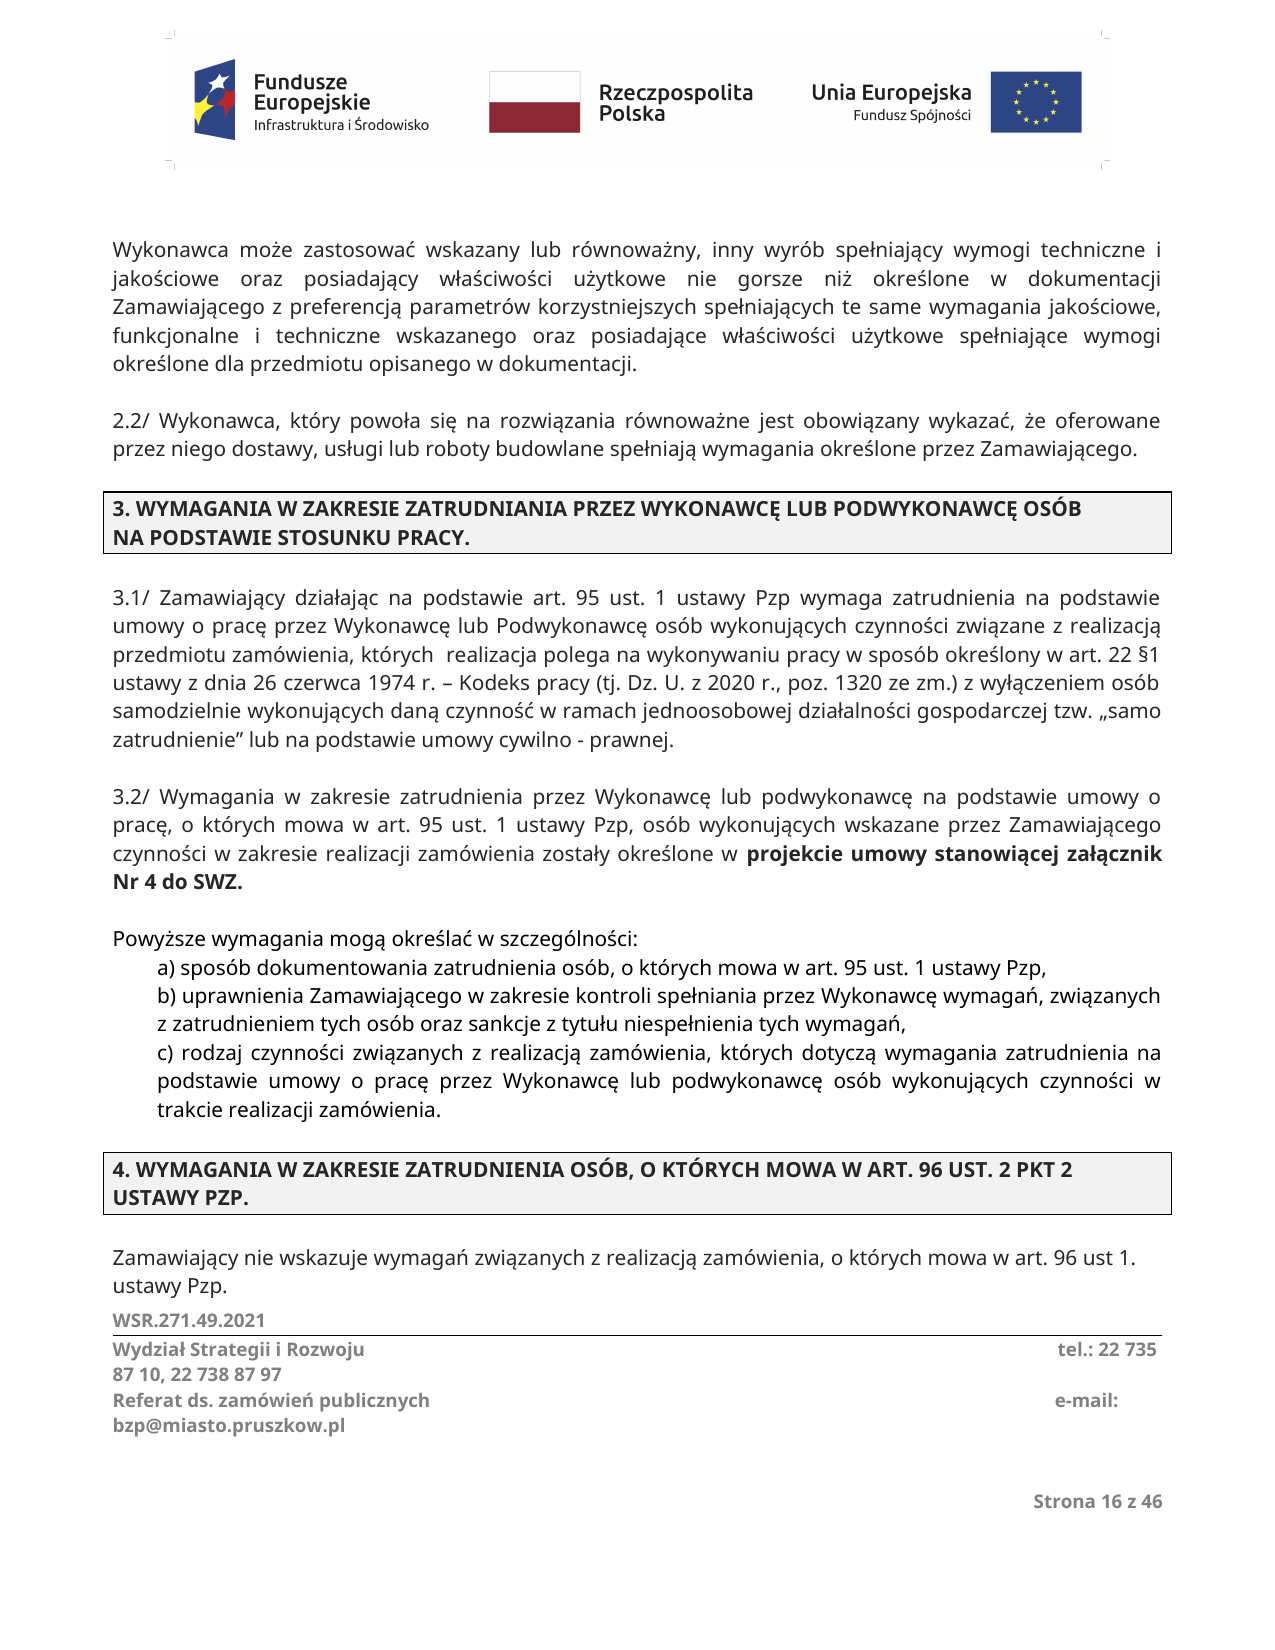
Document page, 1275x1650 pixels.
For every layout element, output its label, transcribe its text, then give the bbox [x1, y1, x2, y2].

text Zamawiający nie wskazuje wymagań związanych z realizacją zamówienia, o których mowa w art. 96 ust 1. ustawy Pzp. [112, 1243, 1162, 1300]
text Powyższe wymagania mogą określać w szczególności: [112, 924, 1162, 953]
text NA PODSTAWIE STOSUNKU PRACY. [104, 520, 1171, 553]
text c) rodzaj czynności związanych z realizacją zamówienia, których dotyczą wymagania zatrudnienia na podstawie umowy o pracę przez Wykonawcę lub podwykonawcę osób wykonujących czynności w trakcie realizacji zamówienia. [157, 1038, 1162, 1123]
text 2.2/ Wykonawca, który powoła się na rozwiązania równoważne jest obowiązany wykazać, że oferowane przez niego dostawy, usługi lub roboty budowlane spełniają wymagania określone przez Zamawiającego. [112, 406, 1162, 463]
text 3.2/ Wymagania w zakresie zatrudnienia przez Wykonawcę lub podwykonawcę na podstawie umowy o pracę, o których mowa w art. 95 ust. 1 ustawy Pzp, osób wykonujących wskazane przez Zamawiającego czynności w zakresie realizacji zamówienia zostały określone w projekcie umowy stanowiącej załącznik Nr 4 do SWZ. [112, 782, 1162, 896]
text 3. WYMAGANIA W ZAKRESIE ZATRUDNIANIA PRZEZ WYKONAWCĘ LUB PODWYKONAWCĘ OSÓB [104, 493, 1171, 520]
text b) uprawnienia Zamawiającego w zakresie kontroli spełniania przez Wykonawcę wymagań, związanych z zatrudnieniem tych osób oraz sankcje z tytułu niespełnienia tych wymagań, [157, 981, 1162, 1038]
text 4. WYMAGANIA W ZAKRESIE ZATRUDNIENIA OSÓB, O KTÓRYCH MOWA W ART. 96 UST. 2 PKT 2 USTAWY PZP. [104, 1153, 1171, 1214]
picture [165, 30, 1111, 170]
text 3.1/ Zamawiający działając na podstawie art. 95 ust. 1 ustawy Pzp wymaga zatrudnienia na podstawie umowy o pracę przez Wykonawcę lub Podwykonawcę osób wykonujących czynności związane z realizacją przedmiotu zamówienia, których realizacja polega na wykonywaniu pracy w sposób określony w art. 22 §1 ustawy z dnia 26 czerwca 1974 r. – Kodeks pracy (tj. Dz. U. z 2020 r., poz. 1320 ze zm.) z wyłączeniem osób samodzielnie wykonujących daną czynność w ramach jednoosobowej działalności gospodarczej tzw. „samo zatrudnienie” lub na podstawie umowy cywilno - prawnej. [112, 583, 1162, 753]
text a) sposób dokumentowania zatrudnienia osób, o których mowa w art. 95 ust. 1 ustawy Pzp, [157, 953, 1162, 981]
